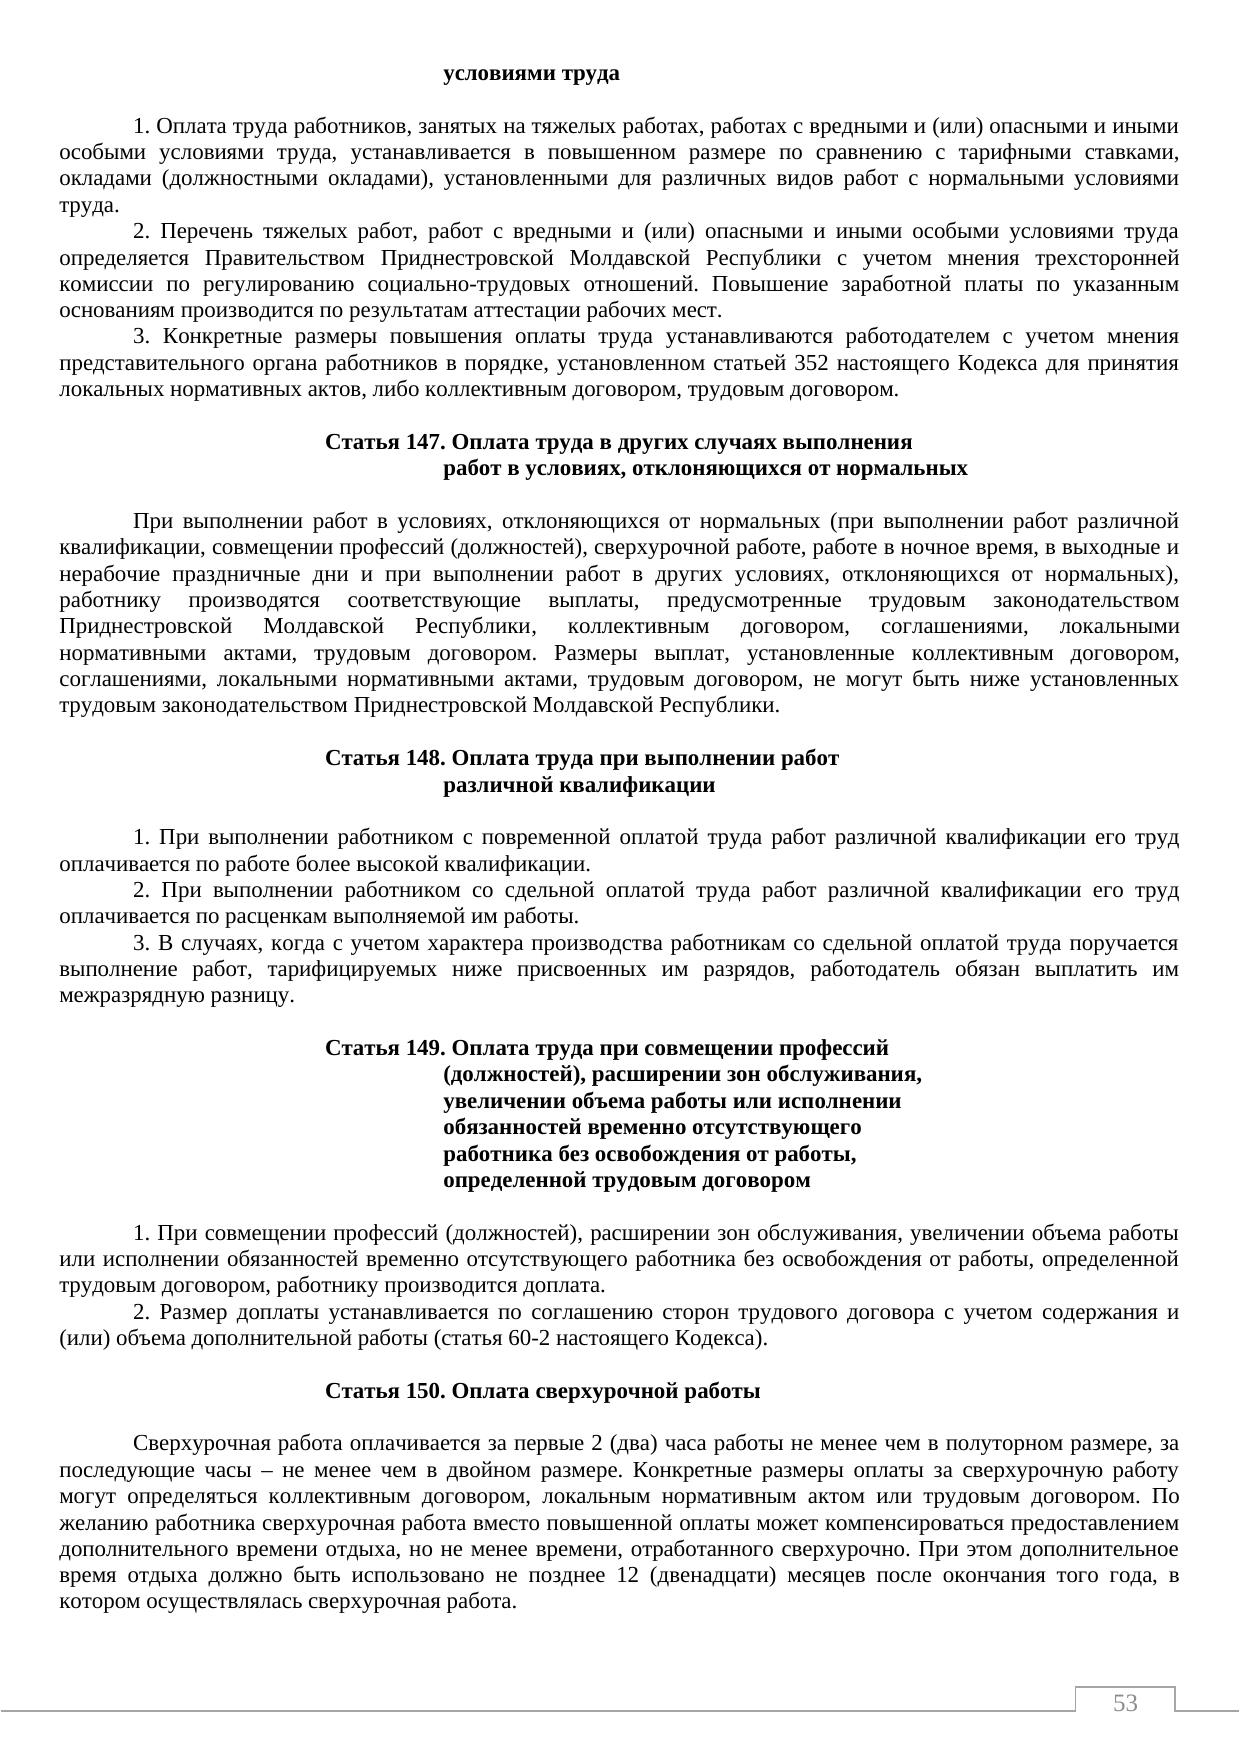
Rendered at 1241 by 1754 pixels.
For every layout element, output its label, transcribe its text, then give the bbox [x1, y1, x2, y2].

text определенной трудовым договором [59, 1166, 1181, 1192]
text 1. При выполнении работником с повременной оплатой труда работ различной квалификации его труд оплачивается по работе более высокой квалификации. [59, 823, 1181, 876]
text 3. В случаях, когда с учетом характера производства работникам со сдельной оплатой труда поручается выполнение работ, тарифицируемых ниже присвоенных им разрядов, работодатель обязан выплатить им межразрядную разницу. [59, 929, 1181, 1008]
text увеличении объема работы или исполнении [59, 1087, 1181, 1113]
text работника без освобождения от работы, [59, 1139, 1181, 1166]
text условиями труда [325, 59, 1181, 85]
text обязанностей временно отсутствующего [59, 1113, 1181, 1139]
text работ в условиях, отклоняющихся от нормальных [325, 454, 1181, 481]
text 1. При совмещении профессий (должностей), расширении зон обслуживания, увеличении объема работы или исполнении обязанностей временно отсутствующего работника без освобождения от работы, определенной трудовым договором, работнику производится доплата. [59, 1219, 1181, 1298]
text Статья 149. Оплата труда при совмещении профессий [325, 1034, 1181, 1061]
text При выполнении работ в условиях, отклоняющихся от нормальных (при выполнении работ различной квалификации, совмещении профессий (должностей), сверхурочной работе, работе в ночное время, в выходные и нерабочие праздничные дни и при выполнении работ в других условиях, отклоняющихся от нормальных), работнику производятся соответствующие выплаты, предусмотренные трудовым законодательством Приднестровской Молдавской Республики, коллективным договором, соглашениями, локальными нормативными актами, трудовым договором. Размеры выплат, установленные коллективным договором, соглашениями, локальными нормативными актами, трудовым договором, не могут быть ниже установленных трудовым законодательством Приднестровской Молдавской Республики. [59, 507, 1181, 718]
text Сверхурочная работа оплачивается за первые 2 (два) часа работы не менее чем в полуторном размере, за последующие часы – не менее чем в двойном размере. Конкретные размеры оплаты за сверхурочную работу могут определяться коллективным договором, локальным нормативным актом или трудовым договором. По желанию работника сверхурочная работа вместо повышенной оплаты может компенсироваться предоставлением дополнительного времени отдыха, но не менее времени, отработанного сверхурочно. При этом дополнительное время отдыха должно быть использовано не позднее 12 (двенадцати) месяцев после окончания того года, в котором осуществлялась сверхурочная работа. [59, 1429, 1181, 1614]
text 2. Перечень тяжелых работ, работ с вредными и (или) опасными и иными особыми условиями труда определяется Правительством Приднестровской Молдавской Республики с учетом мнения трехсторонней комиссии по регулированию социально-трудовых отношений. Повышение заработной платы по указанным основаниям производится по результатам аттестации рабочих мест. [59, 217, 1181, 323]
text 1. Оплата труда работников, занятых на тяжелых работах, работах с вредными и (или) опасными и иными особыми условиями труда, устанавливается в повышенном размере по сравнению с тарифными ставками, окладами (должностными окладами), установленными для различных видов работ с нормальными условиями труда. [59, 112, 1181, 217]
text Статья 148. Оплата труда при выполнении работ [325, 744, 1181, 771]
text Статья 147. Оплата труда в других случаях выполнения [325, 428, 1181, 454]
text (должностей), расширении зон обслуживания, [59, 1061, 1181, 1087]
text Статья 150. Оплата сверхурочной работы [325, 1377, 1181, 1403]
text различной квалификации [325, 771, 1181, 797]
text 3. Конкретные размеры повышения оплаты труда устанавливаются работодателем с учетом мнения представительного органа работников в порядке, установленном статьей 352 настоящего Кодекса для принятия локальных нормативных актов, либо коллективным договором, трудовым договором. [59, 323, 1181, 402]
text 2. При выполнении работником со сдельной оплатой труда работ различной квалификации его труд оплачивается по расценкам выполняемой им работы. [59, 876, 1181, 929]
text 2. Размер доплаты устанавливается по соглашению сторон трудового договора с учетом содержания и (или) объема дополнительной работы (статья 60-2 настоящего Кодекса). [59, 1298, 1181, 1350]
